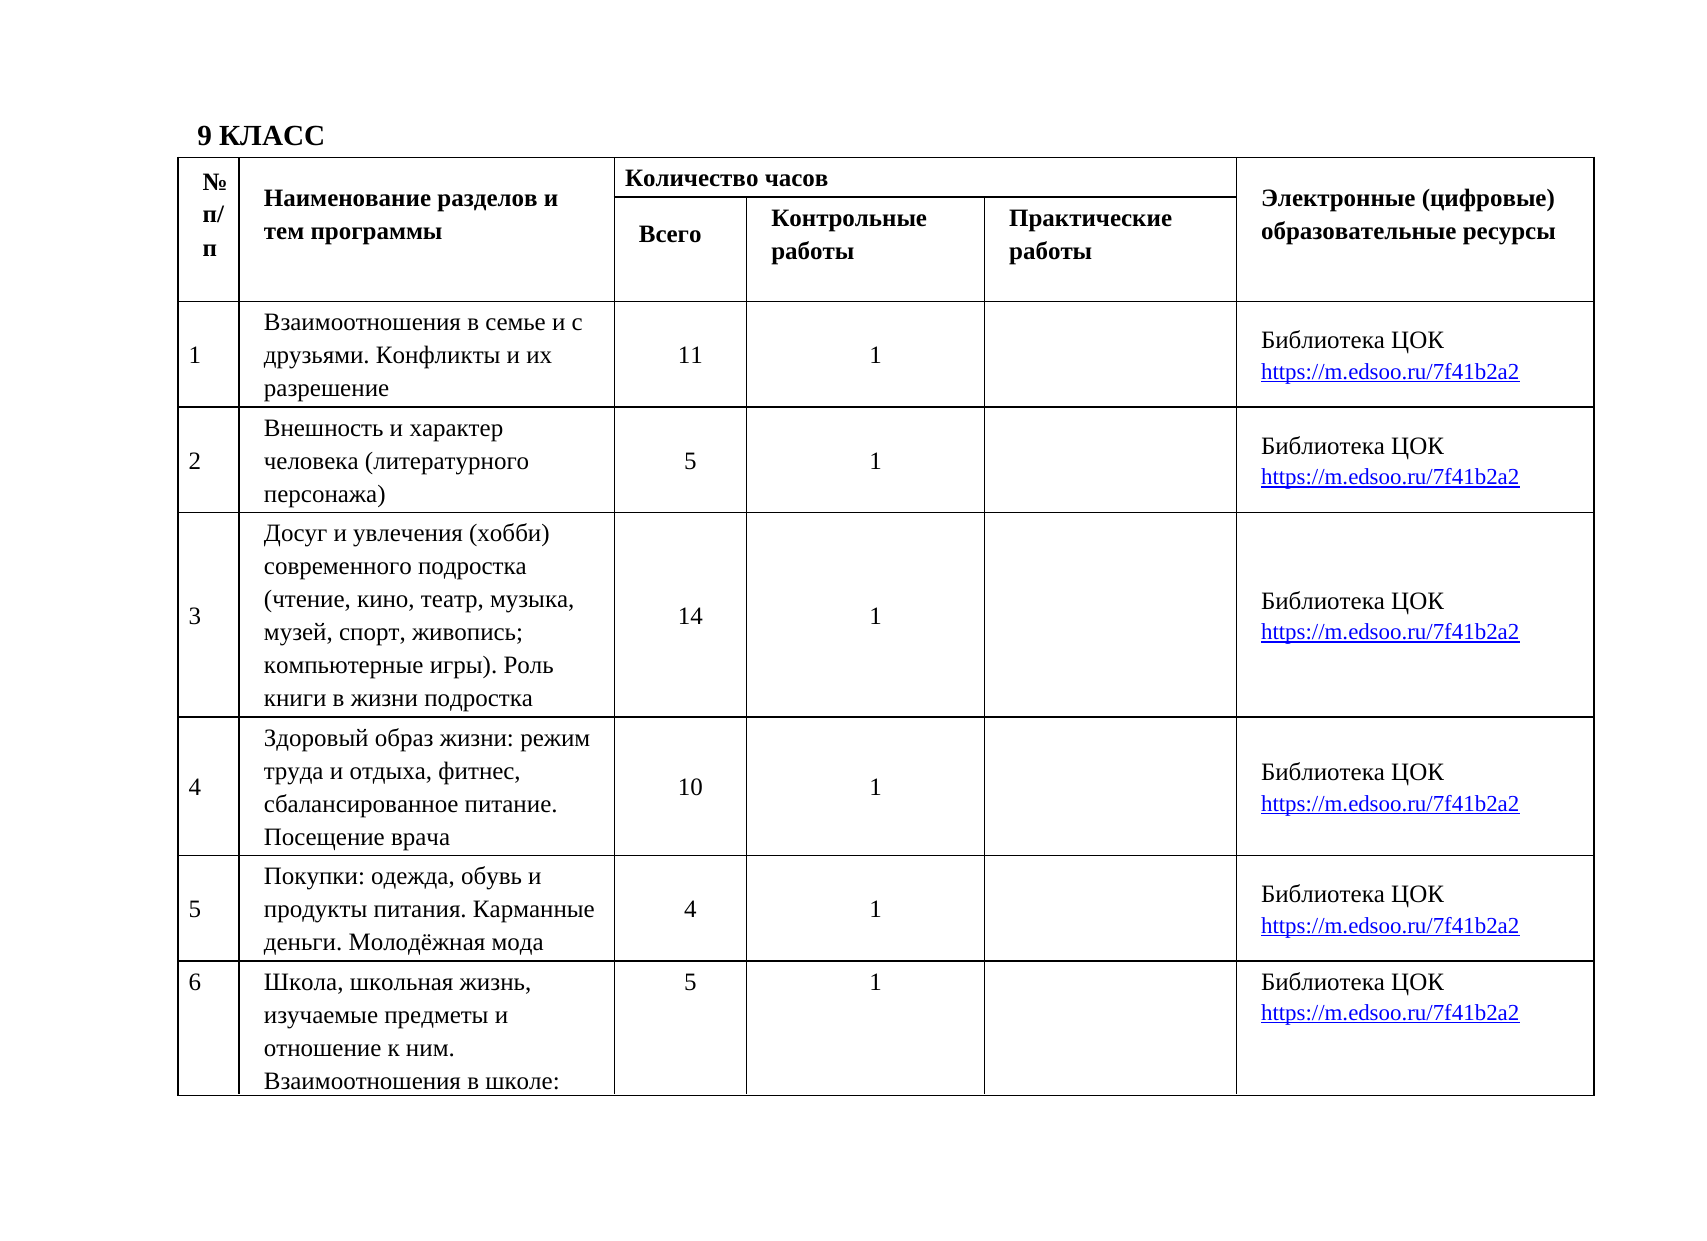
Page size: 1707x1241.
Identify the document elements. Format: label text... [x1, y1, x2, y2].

table_cell 1 [179, 302, 238, 406]
table_cell Практические работы [985, 198, 1236, 301]
table_cell 5 [179, 856, 238, 960]
table_cell 5 [615, 962, 746, 1094]
table_cell 14 [615, 513, 746, 716]
text 9 КЛАСС [190, 118, 1618, 152]
table_cell 6 [179, 962, 238, 1094]
table_cell [985, 302, 1236, 406]
table_cell Библиотека ЦОК https://m.edsoo.ru/7f41b2a2 [1237, 718, 1593, 854]
table_header Наименование разделов и тем программы [240, 158, 614, 301]
table_cell Библиотека ЦОК https://m.edsoo.ru/7f41b2a2 [1237, 856, 1593, 960]
table_cell Покупки: одежда, обувь и продукты питания. Карманные деньги. Молодёжная мода [240, 856, 614, 960]
table_header № п/п [179, 158, 238, 301]
table_cell 1 [747, 962, 984, 1094]
table_header Электронные (цифровые) образовательные ресурсы [1237, 158, 1593, 301]
table_header Количество часов [615, 158, 1236, 196]
table_cell [985, 856, 1236, 960]
table_cell 2 [179, 408, 238, 512]
table_cell 4 [615, 856, 746, 960]
table_cell 1 [747, 302, 984, 406]
table_cell Досуг и увлечения (хобби) современного подростка (чтение, кино, театр, музыка, музей, спорт, живопись; компьютерные игры). Роль книги в жизни подростка [240, 513, 614, 716]
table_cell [240, 962, 614, 1094]
table_cell 3 [179, 513, 238, 716]
table_cell Библиотека ЦОК https://m.edsoo.ru/7f41b2a2 [1237, 408, 1593, 512]
table_cell Контрольные работы [747, 198, 984, 301]
table_cell [985, 513, 1236, 716]
table_cell [985, 718, 1236, 854]
table_cell Взаимоотношения в семье и с друзьями. Конфликты и их разрешение [240, 302, 614, 406]
table_cell [985, 962, 1236, 1094]
table_cell Всего [615, 198, 746, 301]
table_cell 11 [615, 302, 746, 406]
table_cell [1237, 962, 1593, 1094]
table_cell Здоровый образ жизни: режим труда и отдыха, фитнес, сбалансированное питание. Посещение врача [240, 718, 614, 854]
table_cell 1 [747, 513, 984, 716]
table_cell [985, 408, 1236, 512]
table_cell 1 [747, 718, 984, 854]
table_cell Внешность и характер человека (литературного персонажа) [240, 408, 614, 512]
table_cell 1 [747, 408, 984, 512]
table_cell Библиотека ЦОК https://m.edsoo.ru/7f41b2a2 [1237, 513, 1593, 716]
table_cell 4 [179, 718, 238, 854]
table_cell 10 [615, 718, 746, 854]
table_cell Библиотека ЦОК https://m.edsoo.ru/7f41b2a2 [1237, 302, 1593, 406]
table_cell 1 [747, 856, 984, 960]
table_cell 5 [615, 408, 746, 512]
